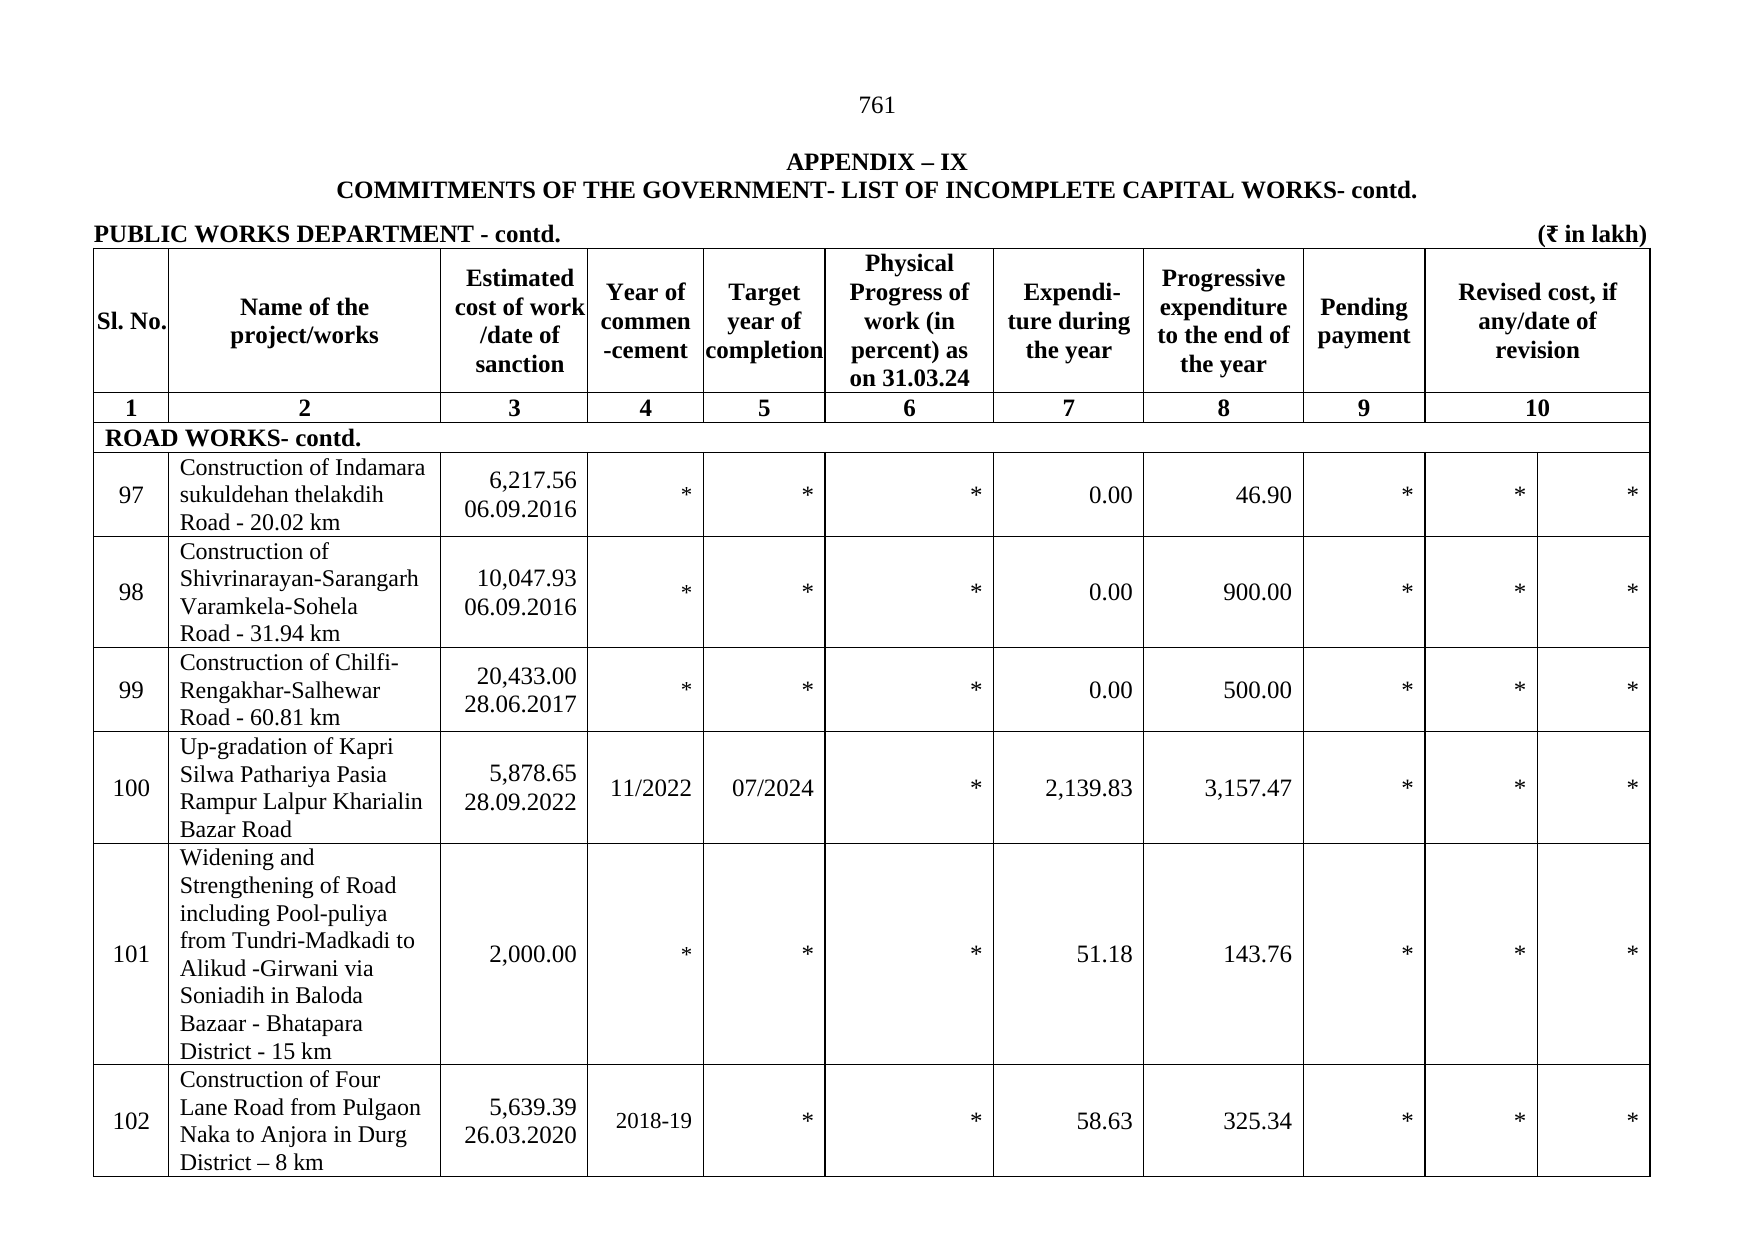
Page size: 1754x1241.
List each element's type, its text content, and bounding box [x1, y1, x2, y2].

table_cell Construction of Chilfi-Rengakhar-Salhewar Road - 60.81 km [169, 648, 440, 731]
table_cell 99 [94, 648, 168, 731]
table_header Year of commen-cement [588, 249, 703, 392]
table_cell Construction of Indamara sukuldehan thelakdih Road - 20.02 km [169, 453, 440, 536]
table_cell 0.00 [994, 648, 1143, 731]
table_cell * [588, 537, 703, 647]
table_header Name of the project/works [169, 249, 440, 392]
table_cell * [1538, 537, 1649, 647]
table_cell 102 [94, 1065, 168, 1176]
table_cell 10 [1426, 393, 1649, 422]
table_cell 9 [1304, 393, 1424, 422]
table_cell 4 [588, 393, 703, 422]
table_cell 10,047.93 06.09.2016 [441, 537, 587, 647]
table_cell * [588, 648, 703, 731]
table_cell * [1538, 1065, 1649, 1176]
table_cell 2018-19 [588, 1065, 703, 1176]
table_cell * [1304, 537, 1424, 647]
table_cell * [588, 844, 703, 1064]
table_cell * [1538, 453, 1649, 536]
table_cell ROAD WORKS- contd. [94, 423, 1649, 452]
table_cell * [1304, 453, 1424, 536]
table_header Estimated cost of work /date of sanction [441, 249, 587, 392]
table_cell 143.76 [1144, 844, 1303, 1064]
table_cell 58.63 [994, 1065, 1143, 1176]
table_cell 2 [169, 393, 440, 422]
table_cell Construction of Shivrinarayan-Sarangarh Varamkela-Sohela Road - 31.94 km [169, 537, 440, 647]
table_cell 900.00 [1144, 537, 1303, 647]
table_header Pending payment [1304, 249, 1424, 392]
table_cell * [1426, 844, 1537, 1064]
table_cell * [826, 1065, 993, 1176]
table_cell * [826, 732, 993, 842]
table_cell * [704, 453, 824, 536]
table_header Target year of completion [704, 249, 824, 392]
table_cell 11/2022 [588, 732, 703, 842]
table_cell * [1538, 732, 1649, 842]
table_header Physical Progress of work (in percent) as on 31.03.24 [826, 249, 993, 392]
table_cell 51.18 [994, 844, 1143, 1064]
table_cell 500.00 [1144, 648, 1303, 731]
table_cell * [704, 1065, 824, 1176]
table_cell * [826, 537, 993, 647]
table_cell 98 [94, 537, 168, 647]
table_cell 20,433.00 28.06.2017 [441, 648, 587, 731]
table_cell * [1304, 648, 1424, 731]
table_header Expendi- ture during the year [994, 249, 1143, 392]
table_cell 07/2024 [704, 732, 824, 842]
table_cell * [1538, 648, 1649, 731]
table_header Sl. No. [94, 249, 168, 392]
table_cell 0.00 [994, 537, 1143, 647]
text PUBLIC WORKS DEPARTMENT - contd. (₹ in lakh) [94, 219, 1650, 247]
table_cell * [826, 844, 993, 1064]
table_cell * [1426, 648, 1537, 731]
text APPENDIX – IX [150, 147, 1604, 176]
table_cell Up-gradation of Kapri Silwa Pathariya Pasia Rampur Lalpur Kharialin Bazar Road [169, 732, 440, 842]
table_cell * [704, 844, 824, 1064]
table_cell * [1426, 453, 1537, 536]
table_cell 97 [94, 453, 168, 536]
table_cell * [1538, 844, 1649, 1064]
table_cell 6,217.56 06.09.2016 [441, 453, 587, 536]
table_cell 46.90 [1144, 453, 1303, 536]
table_cell 1 [94, 393, 168, 422]
table_cell 325.34 [1144, 1065, 1303, 1176]
table_header Progressive expenditure to the end of the year [1144, 249, 1303, 392]
table_cell * [826, 648, 993, 731]
table_cell 5,878.65 28.09.2022 [441, 732, 587, 842]
table_cell 7 [994, 393, 1143, 422]
table_cell 8 [1144, 393, 1303, 422]
table_cell * [704, 537, 824, 647]
table_cell 2,139.83 [994, 732, 1143, 842]
table_cell 3,157.47 [1144, 732, 1303, 842]
table_cell 5 [704, 393, 824, 422]
table_cell Widening and Strengthening of Road including Pool-puliya from Tundri-Madkadi to Alikud -Girwani via Soniadih in Baloda Bazaar - Bhatapara District - 15 km [169, 844, 440, 1064]
table_cell 100 [94, 732, 168, 842]
table_cell * [1304, 844, 1424, 1064]
table_cell 5,639.39 26.03.2020 [441, 1065, 587, 1176]
table_cell 3 [441, 393, 587, 422]
table_cell * [1304, 732, 1424, 842]
table_cell * [1426, 732, 1537, 842]
text COMMITMENTS OF THE GOVERNMENT- LIST OF INCOMPLETE CAPITAL WORKS- contd. [150, 176, 1604, 204]
table_cell * [588, 453, 703, 536]
table_cell 6 [826, 393, 993, 422]
table_cell * [826, 453, 993, 536]
table_cell * [1426, 1065, 1537, 1176]
table_header Revised cost, if any/date of revision [1426, 249, 1649, 392]
table_cell Construction of Four Lane Road from Pulgaon Naka to Anjora in Durg District – 8 km [169, 1065, 440, 1176]
table_cell 2,000.00 [441, 844, 587, 1064]
table_cell 101 [94, 844, 168, 1064]
table_cell * [704, 648, 824, 731]
table_cell 0.00 [994, 453, 1143, 536]
table_cell * [1304, 1065, 1424, 1176]
table_cell * [1426, 537, 1537, 647]
